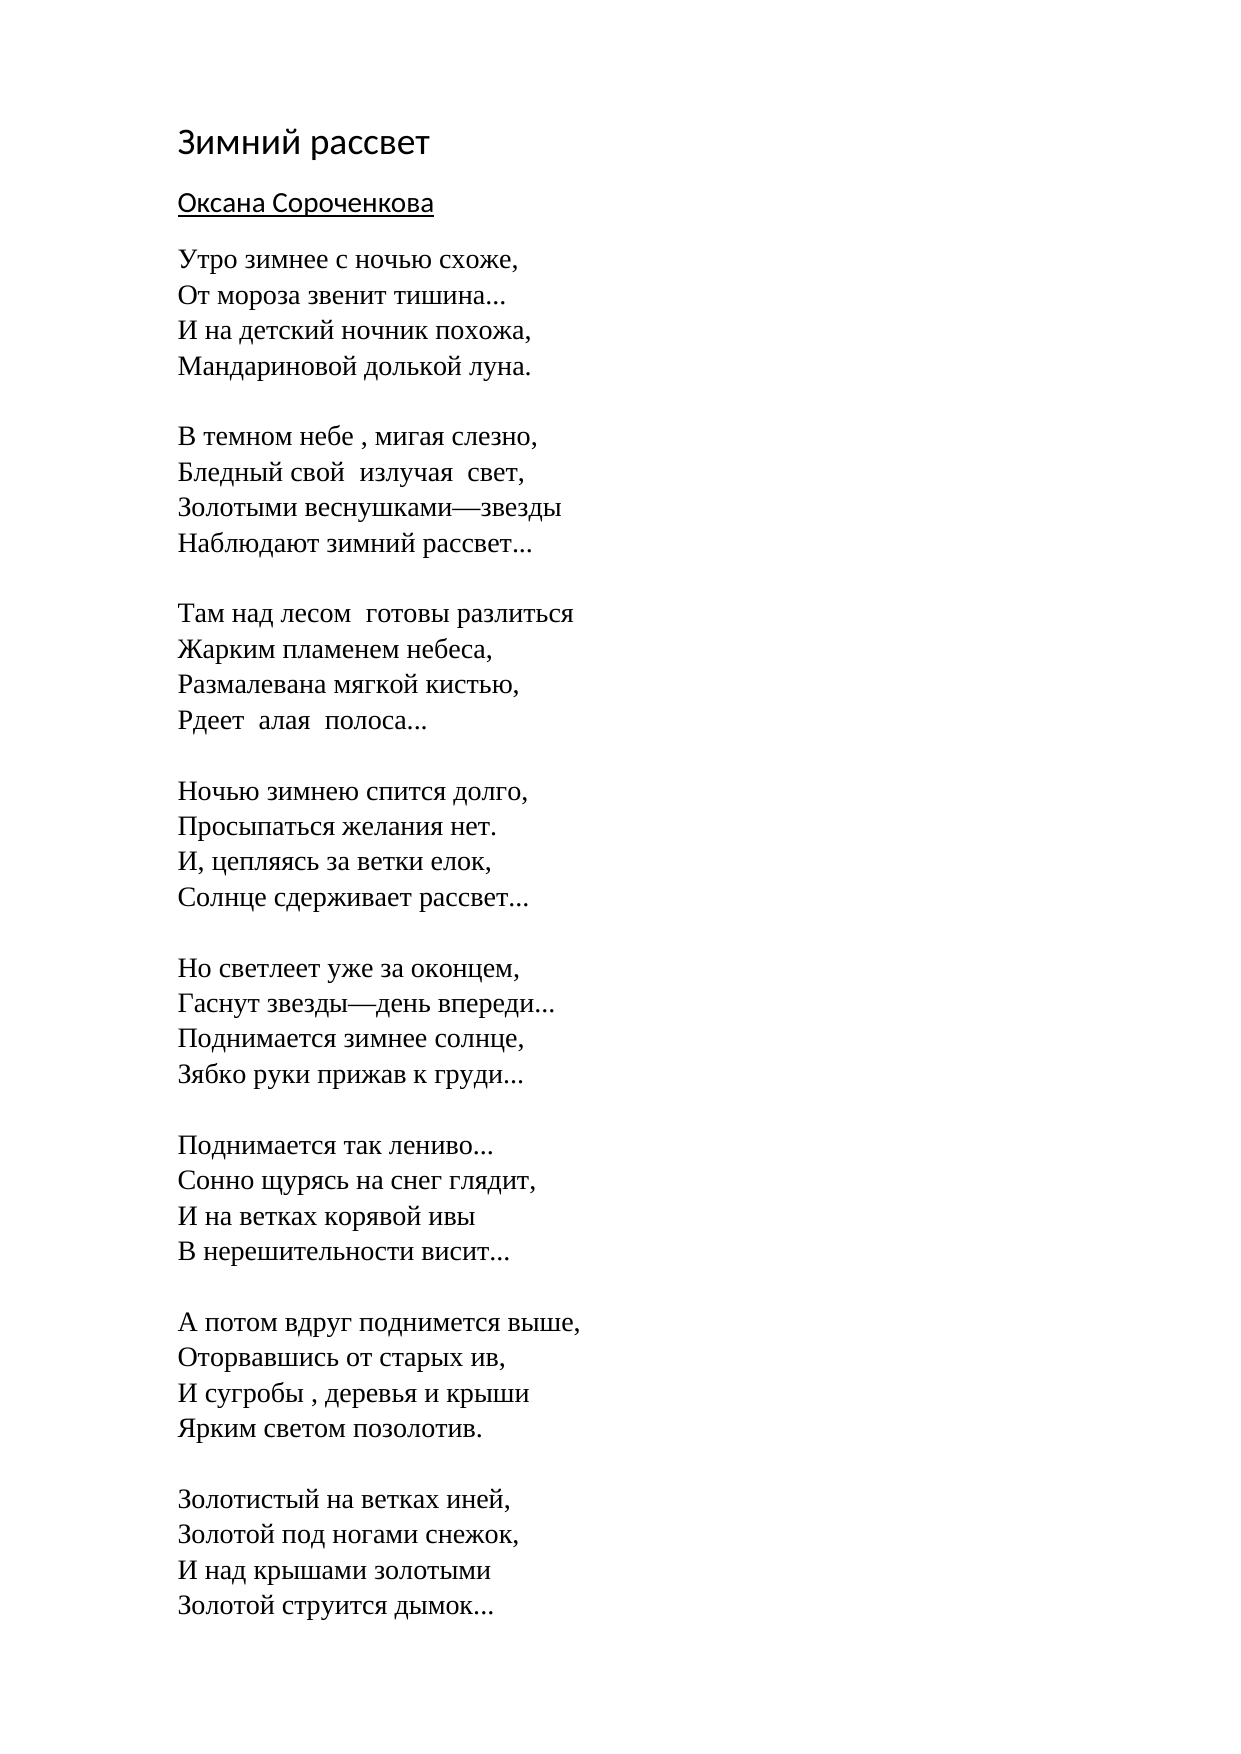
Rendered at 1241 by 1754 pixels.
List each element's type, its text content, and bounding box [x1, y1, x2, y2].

text Оксана Сороченкова [177, 184, 1152, 220]
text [177, 239, 1152, 1621]
text Зимний рассвет [177, 118, 1152, 164]
